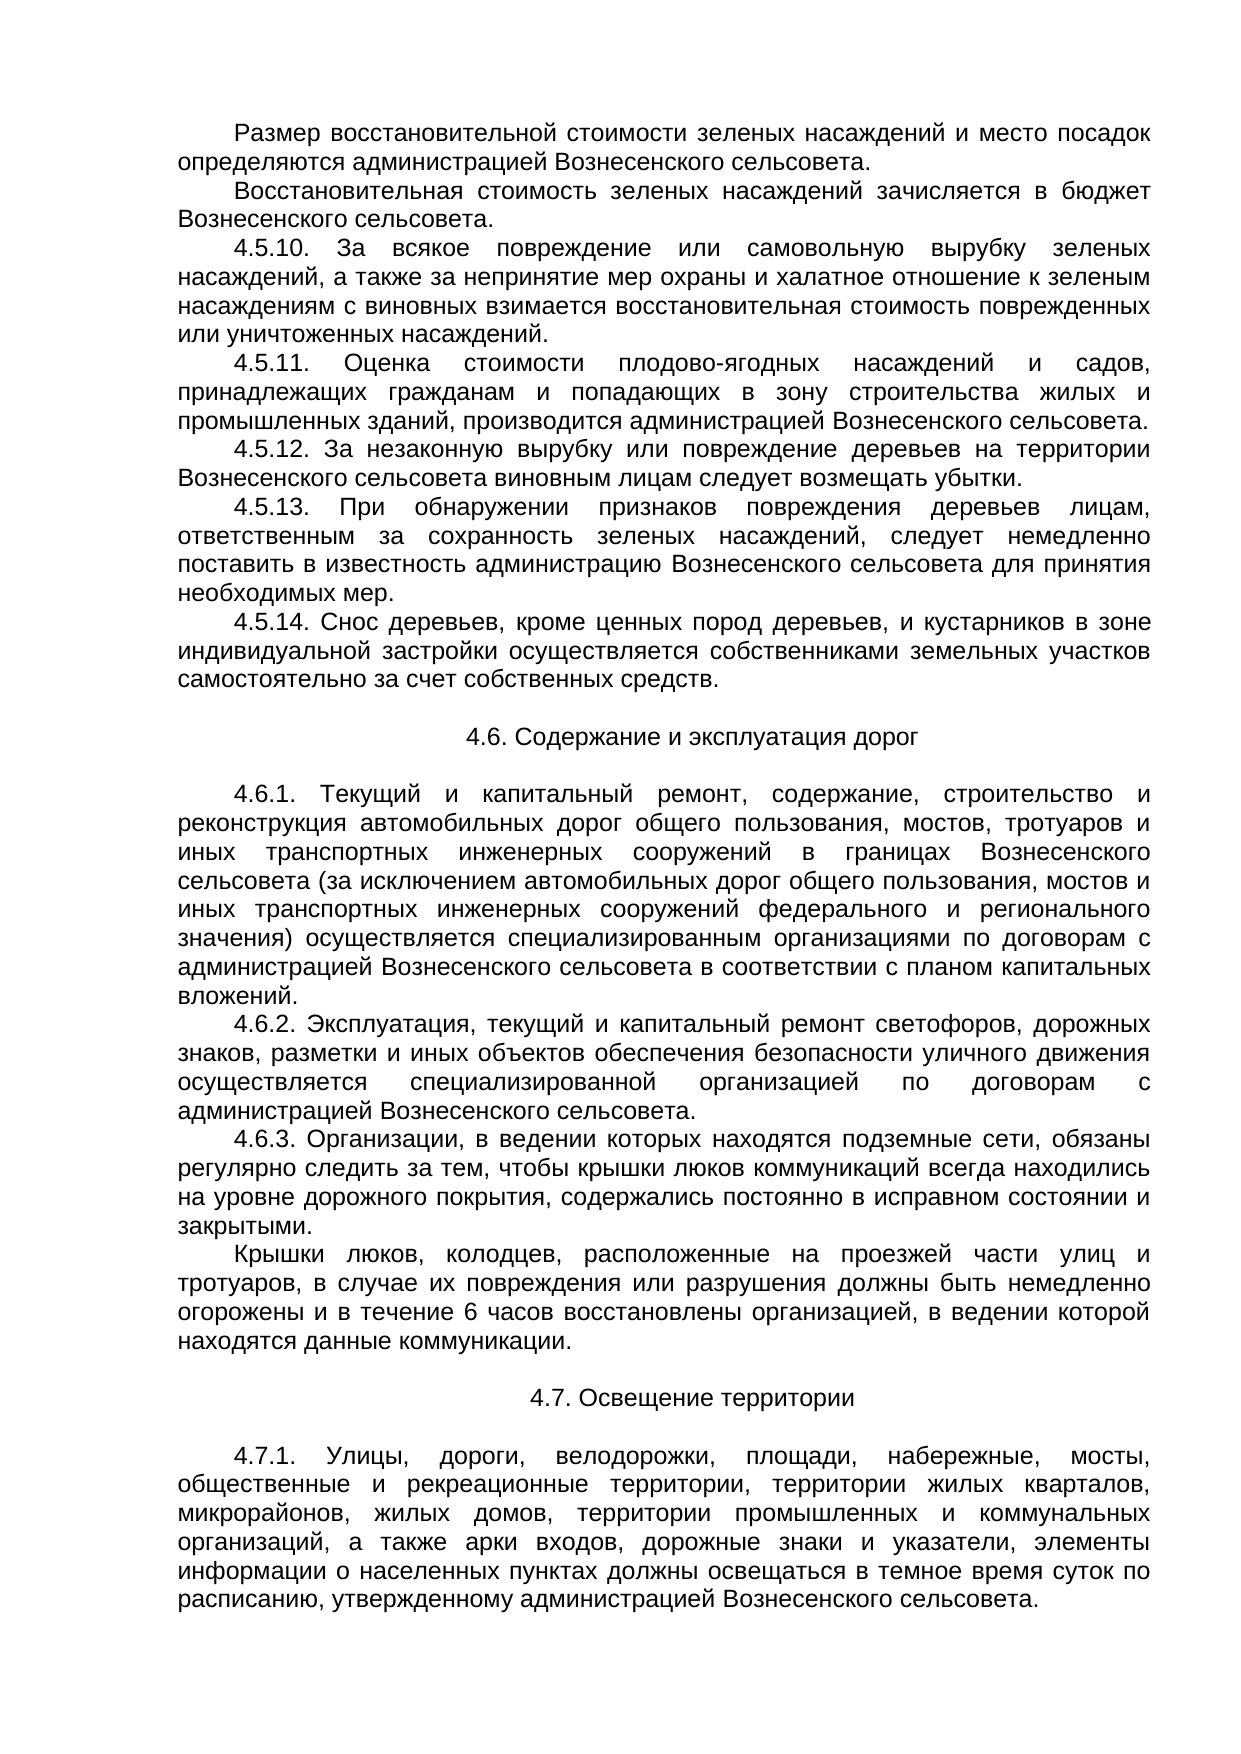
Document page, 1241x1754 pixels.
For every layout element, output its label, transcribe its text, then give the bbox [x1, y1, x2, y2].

text 4.7. Освещение территории [177, 1383, 1152, 1412]
text Восстановительная стоимость зеленых насаждений зачисляется в бюджет Вознесенского сельсовета. [177, 176, 1152, 233]
text Размер восстановительной стоимости зеленых насаждений и место посадок определяются администрацией Вознесенского сельсовета. [177, 118, 1152, 176]
text 4.6.2. Эксплуатация, текущий и капитальный ремонт светофоров, дорожных знаков, разметки и иных объектов обеспечения безопасности уличного движения осуществляется специализированной организацией по договорам с администрацией Вознесенского сельсовета. [177, 1009, 1152, 1124]
text 4.5.12. За незаконную вырубку или повреждение деревьев на территории Вознесенского сельсовета виновным лицам следует возмещать убытки. [177, 434, 1152, 492]
text 4.7.1. Улицы, дороги, велодорожки, площади, набережные, мосты, общественные и рекреационные территории, территории жилых кварталов, микрорайонов, жилых домов, территории промышленных и коммунальных организаций, а также арки входов, дорожные знаки и указатели, элементы информации о населенных пунктах должны освещаться в темное время суток по расписанию, утвержденному администрацией Вознесенского сельсовета. [177, 1441, 1152, 1613]
text 4.5.13. При обнаружении признаков повреждения деревьев лицам, ответственным за сохранность зеленых насаждений, следует немедленно поставить в известность администрацию Вознесенского сельсовета для принятия необходимых мер. [177, 492, 1152, 607]
text 4.6.1. Текущий и капитальный ремонт, содержание, строительство и реконструкция автомобильных дорог общего пользования, мостов, тротуаров и иных транспортных инженерных сооружений в границах Вознесенского сельсовета (за исключением автомобильных дорог общего пользования, мостов и иных транспортных инженерных сооружений федерального и регионального значения) осуществляется специализированным организациями по договорам с администрацией Вознесенского сельсовета в соответствии с планом капитальных вложений. [177, 779, 1152, 1009]
text 4.6.3. Организации, в ведении которых находятся подземные сети, обязаны регулярно следить за тем, чтобы крышки люков коммуникаций всегда находились на уровне дорожного покрытия, содержались постоянно в исправном состоянии и закрытыми. [177, 1124, 1152, 1239]
text Крышки люков, колодцев, расположенные на проезжей части улиц и тротуаров, в случае их повреждения или разрушения должны быть немедленно огорожены и в течение 6 часов восстановлены организацией, в ведении которой находятся данные коммуникации. [177, 1239, 1152, 1354]
text 4.5.14. Снос деревьев, кроме ценных пород деревьев, и кустарников в зоне индивидуальной застройки осуществляется собственниками земельных участков самостоятельно за счет собственных средств. [177, 607, 1152, 693]
text 4.6. Содержание и эксплуатация дорог [177, 722, 1152, 751]
text 4.5.10. За всякое повреждение или самовольную вырубку зеленых насаждений, а также за непринятие мер охраны и халатное отношение к зеленым насаждениям с виновных взимается восстановительная стоимость поврежденных или уничтоженных насаждений. [177, 233, 1152, 348]
text 4.5.11. Оценка стоимости плодово-ягодных насаждений и садов, принадлежащих гражданам и попадающих в зону строительства жилых и промышленных зданий, производится администрацией Вознесенского сельсовета. [177, 348, 1152, 434]
